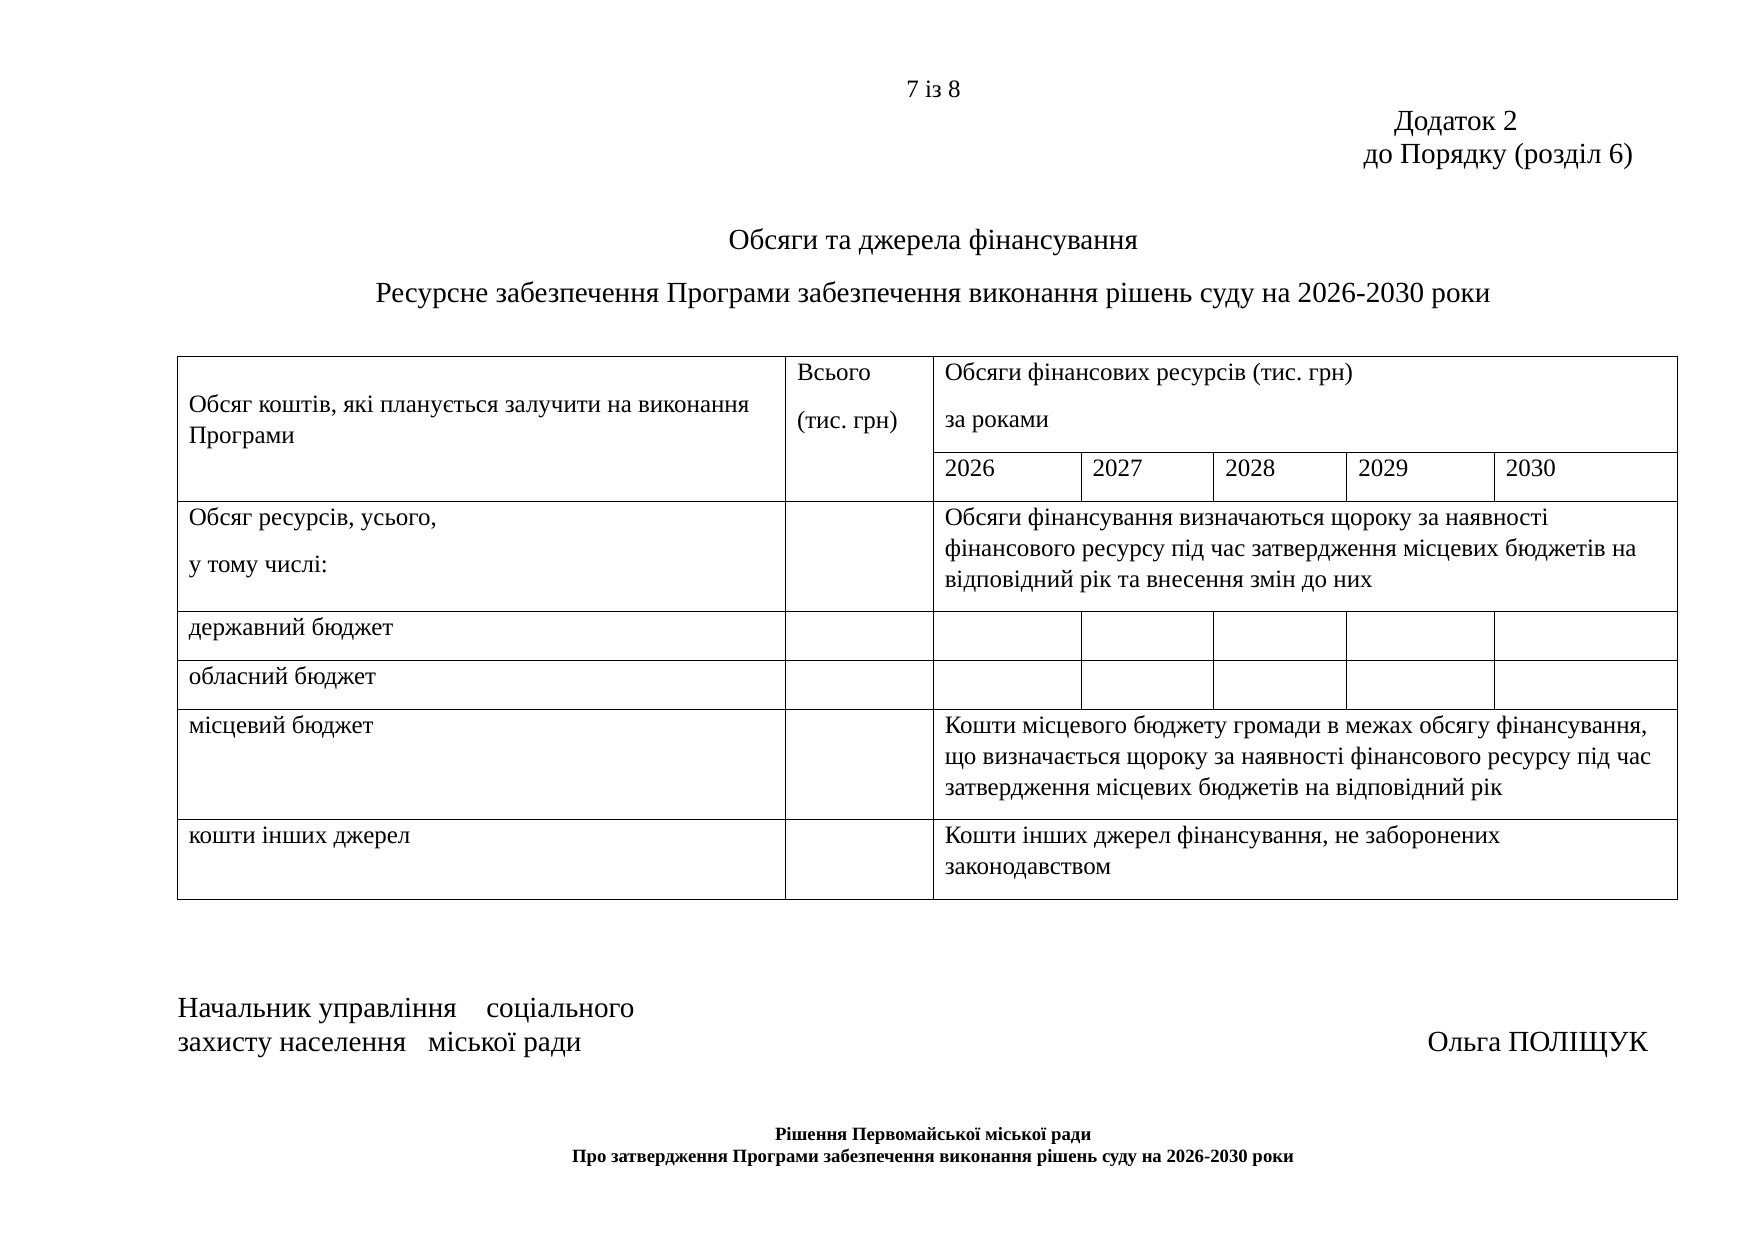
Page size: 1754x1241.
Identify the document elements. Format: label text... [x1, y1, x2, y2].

text Обсяги та джерела фінансування [177, 222, 1689, 256]
table_header Обсяг коштів, які планується залучити на виконання Програми [178, 357, 785, 501]
text Начальник управління соціального [177, 990, 1689, 1024]
table_cell [1214, 661, 1346, 709]
table_cell державний бюджет [178, 612, 785, 660]
table_cell [934, 661, 1081, 709]
table_cell [1082, 661, 1213, 709]
table_cell Обсяги фінансування визначаються щороку за наявності фінансового ресурсу під час затвердження місцевих бюджетів на відповідний рік та внесення змін до них [934, 502, 1677, 611]
table_cell [786, 502, 933, 611]
table_cell [934, 612, 1081, 660]
table_cell Кошти інших джерел фінансування, не заборонених законодавством [934, 820, 1677, 899]
table_cell місцевий бюджет [178, 710, 785, 819]
table_cell кошти інших джерел [178, 820, 785, 899]
table_cell 2026 [934, 453, 1081, 501]
table_cell [786, 710, 933, 819]
table_cell [1347, 661, 1494, 709]
table_header Обсяги фінансових ресурсів (тис. грн) за роками [934, 357, 1677, 452]
table_cell Кошти місцевого бюджету громади в межах обсягу фінансування, що визначається щороку за наявності фінансового ресурсу під час затвердження місцевих бюджетів на відповідний рік [934, 710, 1677, 819]
text до Порядку (розділ 6) [177, 136, 1689, 170]
table_cell [1214, 612, 1346, 660]
table_header Всього (тис. грн) [786, 357, 933, 501]
text захисту населення міської ради Ольга ПОЛІЩУК [177, 1024, 1689, 1057]
table_cell [1495, 612, 1677, 660]
table_cell [786, 820, 933, 899]
table_cell [1495, 661, 1677, 709]
table_cell 2029 [1347, 453, 1494, 501]
text Ресурсне забезпечення Програми забезпечення виконання рішень суду на 2026-2030 роки [177, 275, 1689, 309]
table_cell 2027 [1082, 453, 1213, 501]
text Додаток 2 [177, 103, 1689, 136]
table_cell 2028 [1214, 453, 1346, 501]
table_cell [786, 661, 933, 709]
table_cell 2030 [1495, 453, 1677, 501]
table_cell [786, 612, 933, 660]
table_cell [1347, 612, 1494, 660]
table_cell обласний бюджет [178, 661, 785, 709]
table_cell [1082, 612, 1213, 660]
table_cell Обсяг ресурсів, усього, у тому числі: [178, 502, 785, 611]
